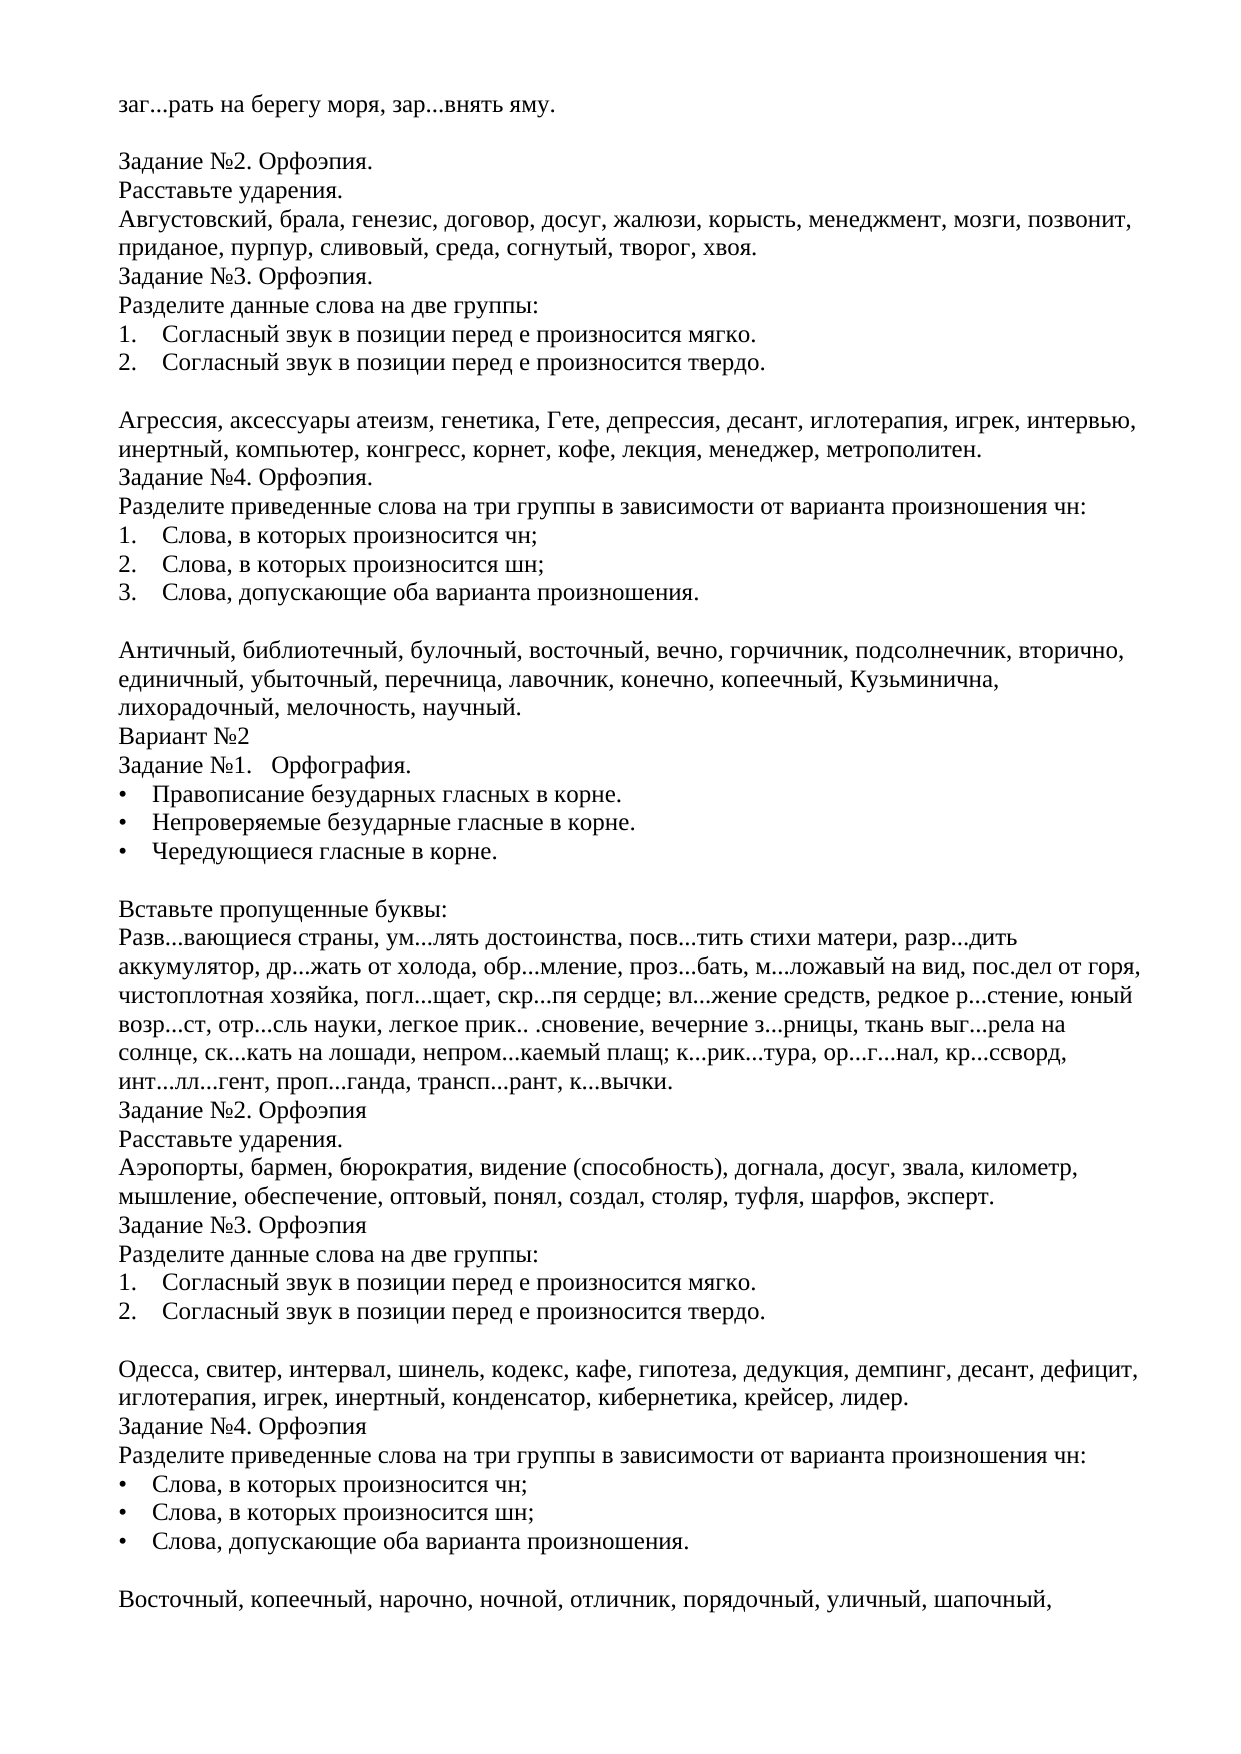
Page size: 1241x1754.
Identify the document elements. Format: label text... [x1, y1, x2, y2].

text Задание №3. Орфоэпия Разделите данные слова на две группы: 1. Согласный звук в позиции перед е произносится мягко. 2. Согласный звук в позиции перед е произносится твердо. Одесса, свитер, интервал, шинель, кодекс, кафе, гипотеза, дедукция, демпинг, десант, дефицит, иглотерапия, игрек, инертный, конденсатор, кибернетика, крейсер, лидер. [118, 1210, 1152, 1411]
text Задание №3. Орфоэпия. Разделите данные слова на две группы: 1. Согласный звук в позиции перед е произносится мягко. 2. Согласный звук в позиции перед е произносится твердо. Агрессия, аксессуары атеизм, генетика, Гете, депрессия, десант, иглотерапия, игрек, интервью, инертный, компьютер, конгресс, корнет, кофе, лекция, менеджер, метрополитен. [118, 261, 1152, 462]
text Задание №4. Орфоэпия. Разделите приведенные слова на три группы в зависимости от варианта произношения чн: 1. Слова, в которых произносится чн; 2. Слова, в которых произносится шн; 3. Слова, допускающие оба варианта произношения. Античный, библиотечный, булочный, восточный, вечно, горчичник, подсолнечник, вторично, единичный, убыточный, перечница, лавочник, конечно, копеечный, Кузьминична, лихорадочный, мелочность, научный. [118, 462, 1152, 721]
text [118, 1411, 1152, 1612]
text Вариант №2 Задание №1. Орфография. • Правописание безударных гласных в корне. • Непроверяемые безударные гласные в корне. • Чередующиеся гласные в корне. Вставьте пропущенные буквы: Разв...вающиеся страны, ум...лять достоинства, посв...тить стихи матери, разр...дить аккумулятор, др...жать от холода, обр...мление, проз...бать, м...ложавый на вид, пос.дел от горя, чистоплотная хозяйка, погл...щает, скр...пя сердце; вл...жение средств, редкое р...стение, юный возр...ст, отр...сль науки, легкое прик.. .сновение, вечерние з...рницы, ткань выг...рела на солнце, ск...кать на лошади, непром...каемый плащ; к...рик...тура, ор...г...нал, кр...ссворд, инт...лл...гент, проп...ганда, трансп...рант, к...вычки. [118, 721, 1152, 1095]
text Задание №2. Орфоэпия Расставьте ударения. Аэропорты, бармен, бюрократия, видение (способность), догнала, досуг, звала, километр, мышление, обеспечение, оптовый, понял, создал, столяр, туфля, шарфов, эксперт. [118, 1095, 1152, 1210]
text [118, 89, 1152, 261]
